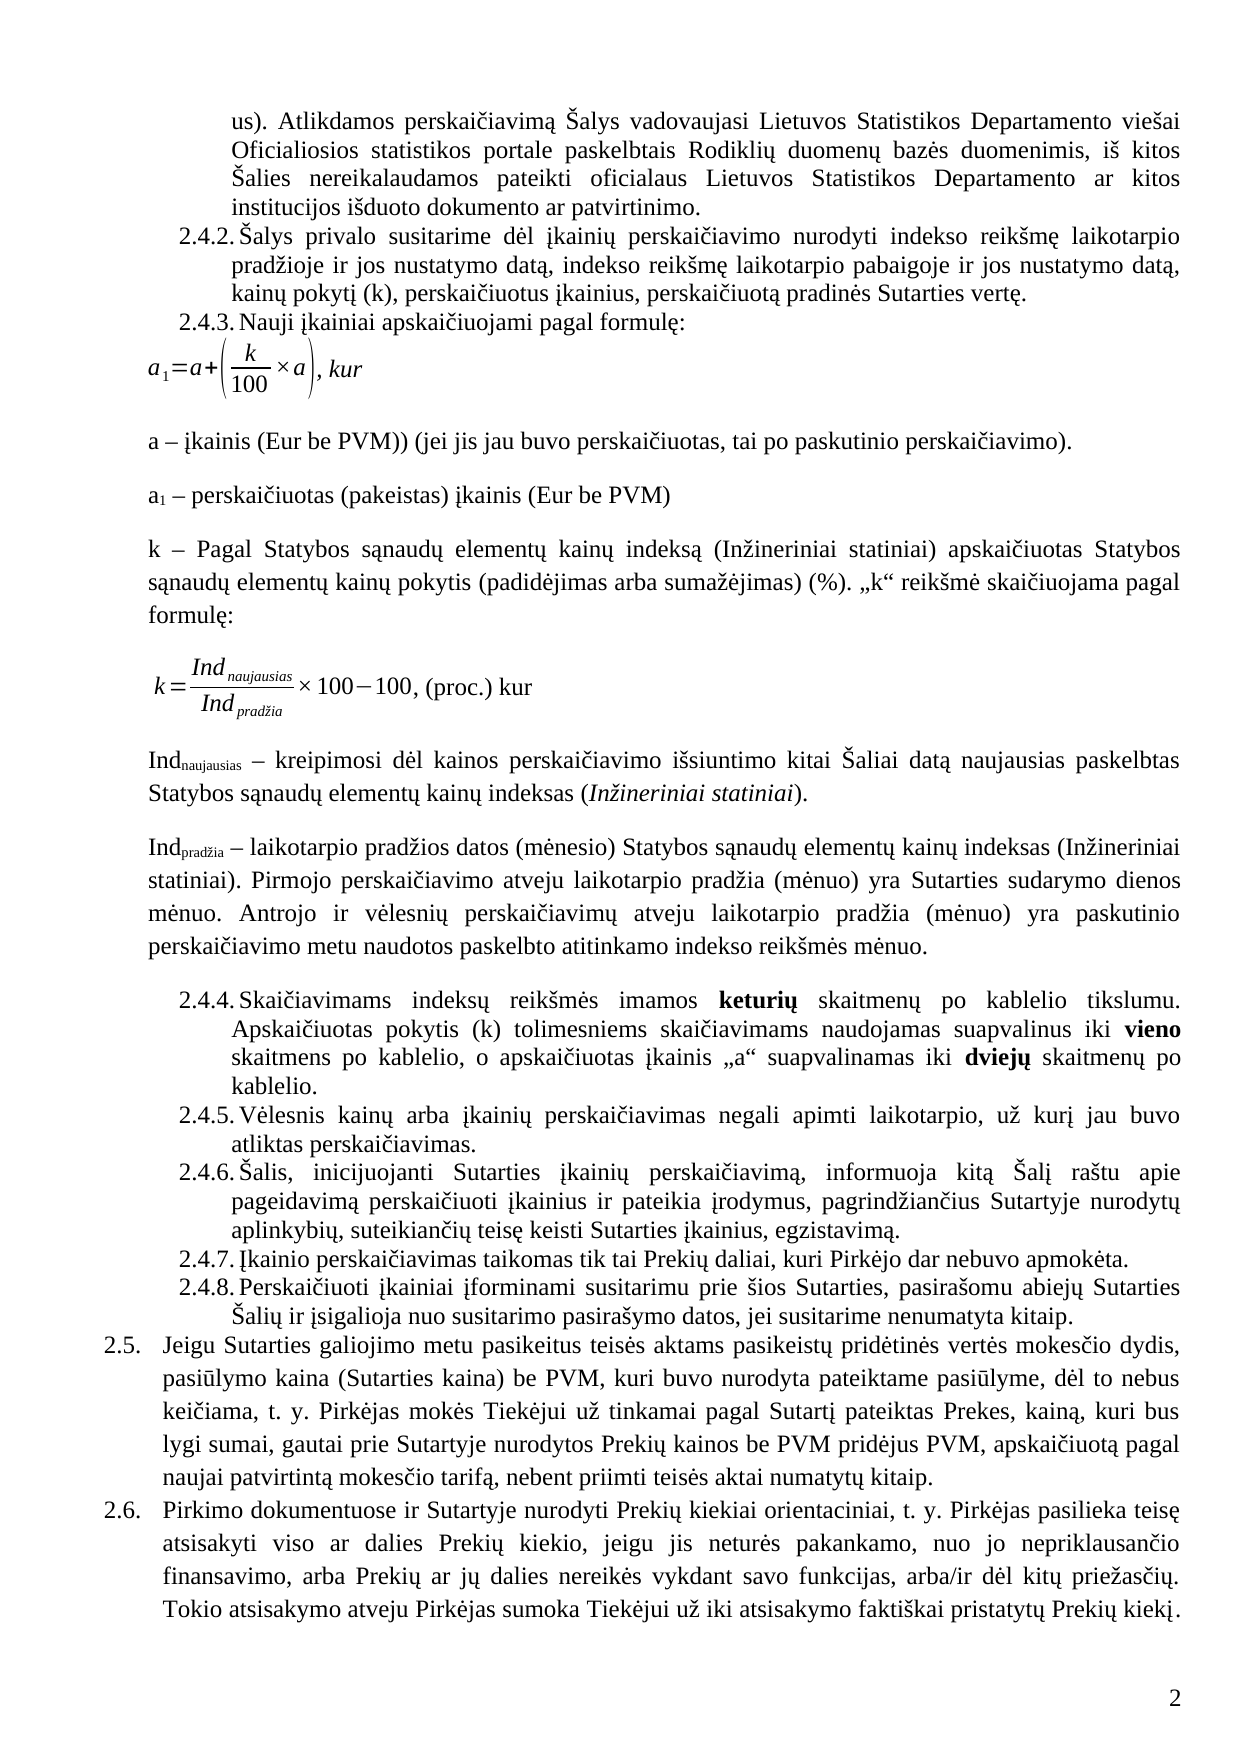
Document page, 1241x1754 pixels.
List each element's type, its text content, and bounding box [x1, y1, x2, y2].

list Jeigu Sutarties galiojimo metu pasikeitus teisės aktams pasikeistų pridėtinės vertės mokesčio dydis, pasiūlymo kaina (Sutarties kaina) be PVM, kuri buvo nurodyta pateiktame pasiūlyme, dėl to nebus keičiama, t. y. Pirkėjas mokės Tiekėjui už tinkamai pagal Sutartį pateiktas Prekes, kainą, kuri bus lygi sumai, gautai prie Sutartyje nurodytos Prekių kainos be PVM pridėjus PVM, apskaičiuotą pagal naujai patvirtintą mokesčio tarifą, nebent priimti teisės aktai numatytų kitaip. [103, 1330, 1181, 1491]
list Pirkimo dokumentuose ir Sutartyje nurodyti Prekių kiekiai orientaciniai, t. y. Pirkėjas pasilieka teisę atsisakyti viso ar dalies Prekių kiekio, jeigu jis neturės pakankamo, nuo jo nepriklausančio finansavimo, arba Prekių ar jų dalies nereikės vykdant savo funkcijas, arba/ir dėl kitų priežasčių. Tokio atsisakymo atveju Pirkėjas sumoka Tiekėjui už iki atsisakymo faktiškai pristatytų Prekių kiekį. [103, 1495, 1181, 1656]
